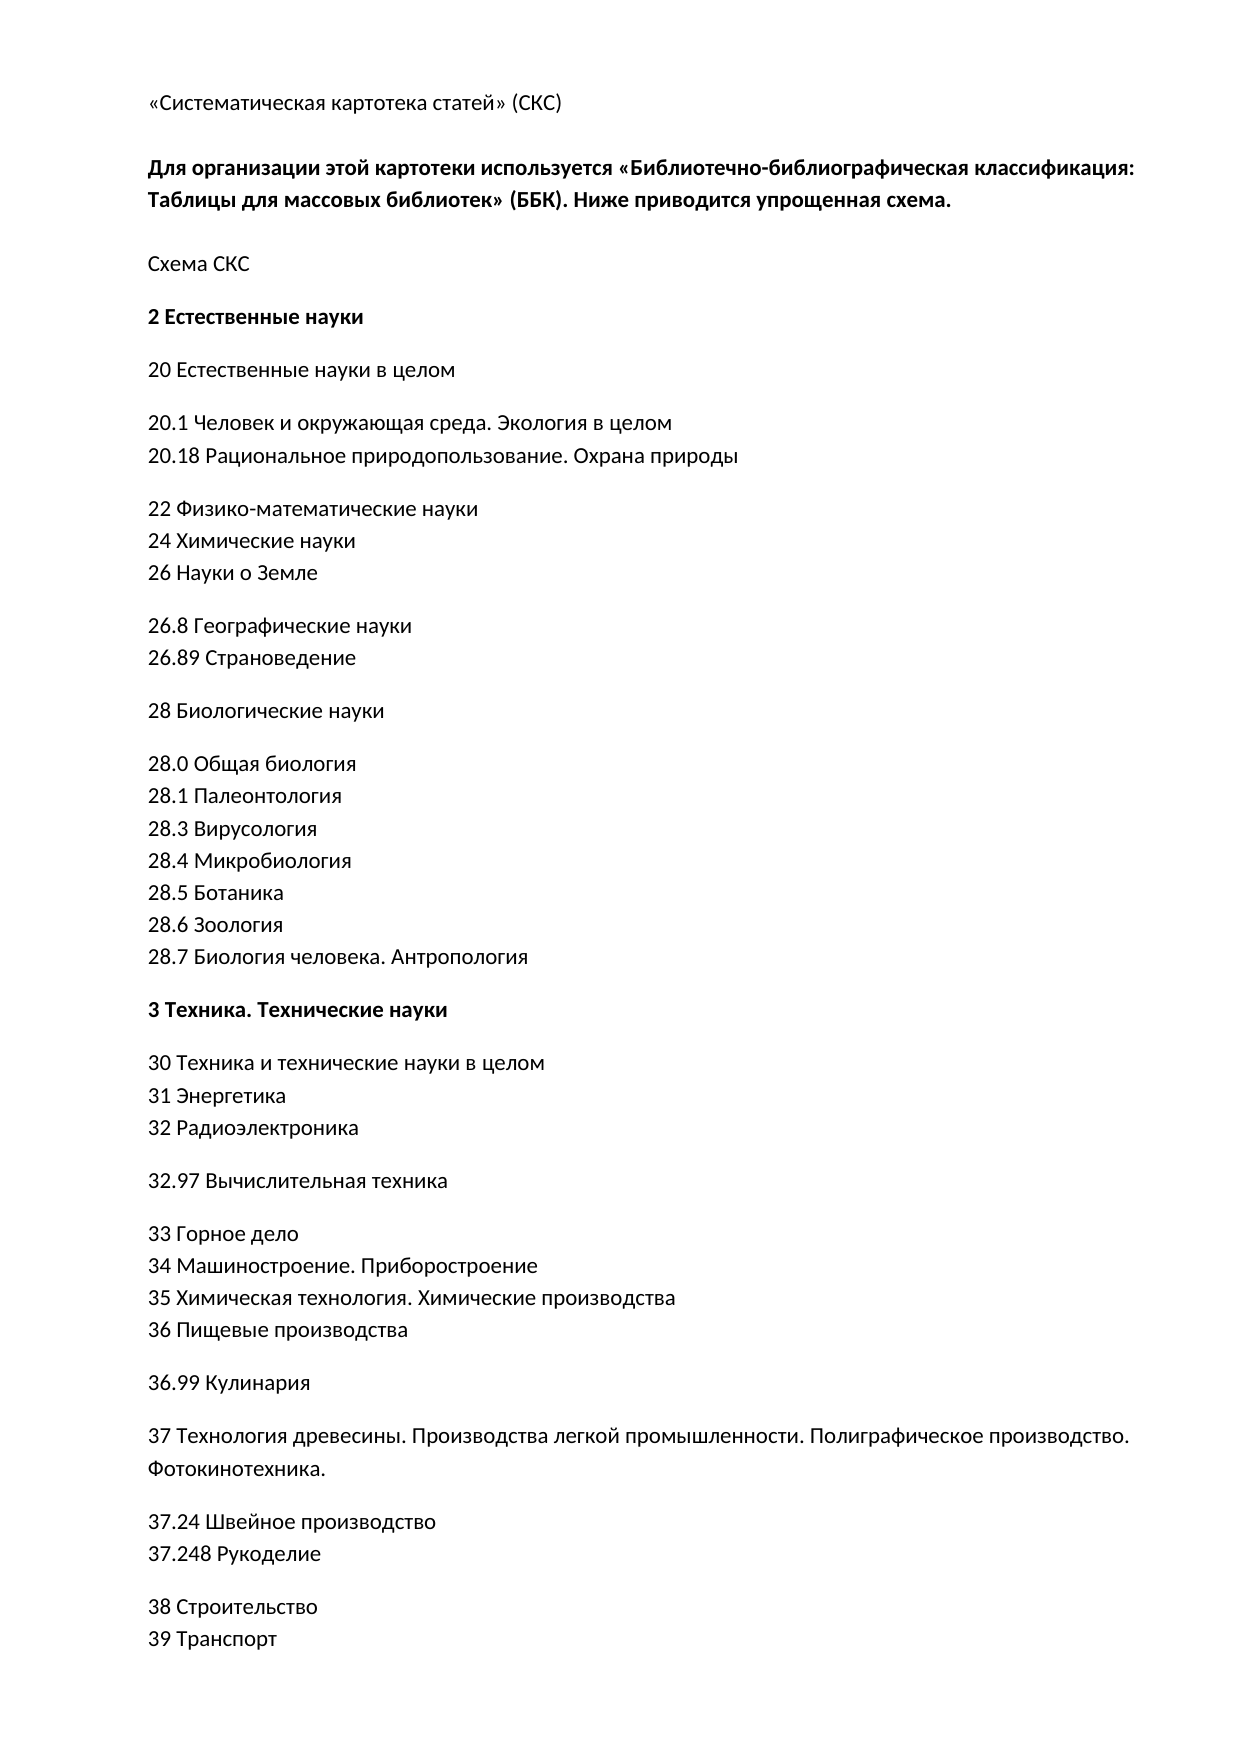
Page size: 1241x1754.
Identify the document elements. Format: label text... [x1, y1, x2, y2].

text 3 Техника. Технические науки [148, 996, 1152, 1023]
text 28 Биологические науки [148, 696, 1152, 724]
text 2 Естественные науки [148, 302, 1152, 331]
text 37.24 Швейное производство 37.248 Рукоделие [148, 1507, 1152, 1567]
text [148, 88, 1152, 277]
text 37 Технология древесины. Производства легкой промышленности. Полиграфическое производство. Фотокинотехника. [148, 1422, 1152, 1482]
text 30 Техника и технические науки в целом 31 Энергетика 32 Радиоэлектроника [148, 1048, 1152, 1141]
text 20.1 Человек и окружающая среда. Экология в целом 20.18 Рациональное природопользование. Охрана природы [148, 408, 1152, 469]
text 28.0 Общая биология 28.1 Палеонтология 28.3 Вирусология 28.4 Микробиология 28.5 Ботаника 28.6 Зоология 28.7 Биология человека. Антропология [148, 749, 1152, 971]
text 36.99 Кулинария [148, 1368, 1152, 1397]
text 20 Естественные науки в целом [148, 356, 1152, 383]
text 22 Физико-математические науки 24 Химические науки 26 Науки о Земле [148, 494, 1152, 586]
text 33 Горное дело 34 Машиностроение. Приборостроение 35 Химическая технология. Химические производства 36 Пищевые производства [148, 1219, 1152, 1343]
text 38 Строительство 39 Транспорт [148, 1592, 1152, 1652]
text 32.97 Вычислительная техника [148, 1166, 1152, 1194]
text 26.8 Географические науки 26.89 Страноведение [148, 611, 1152, 671]
